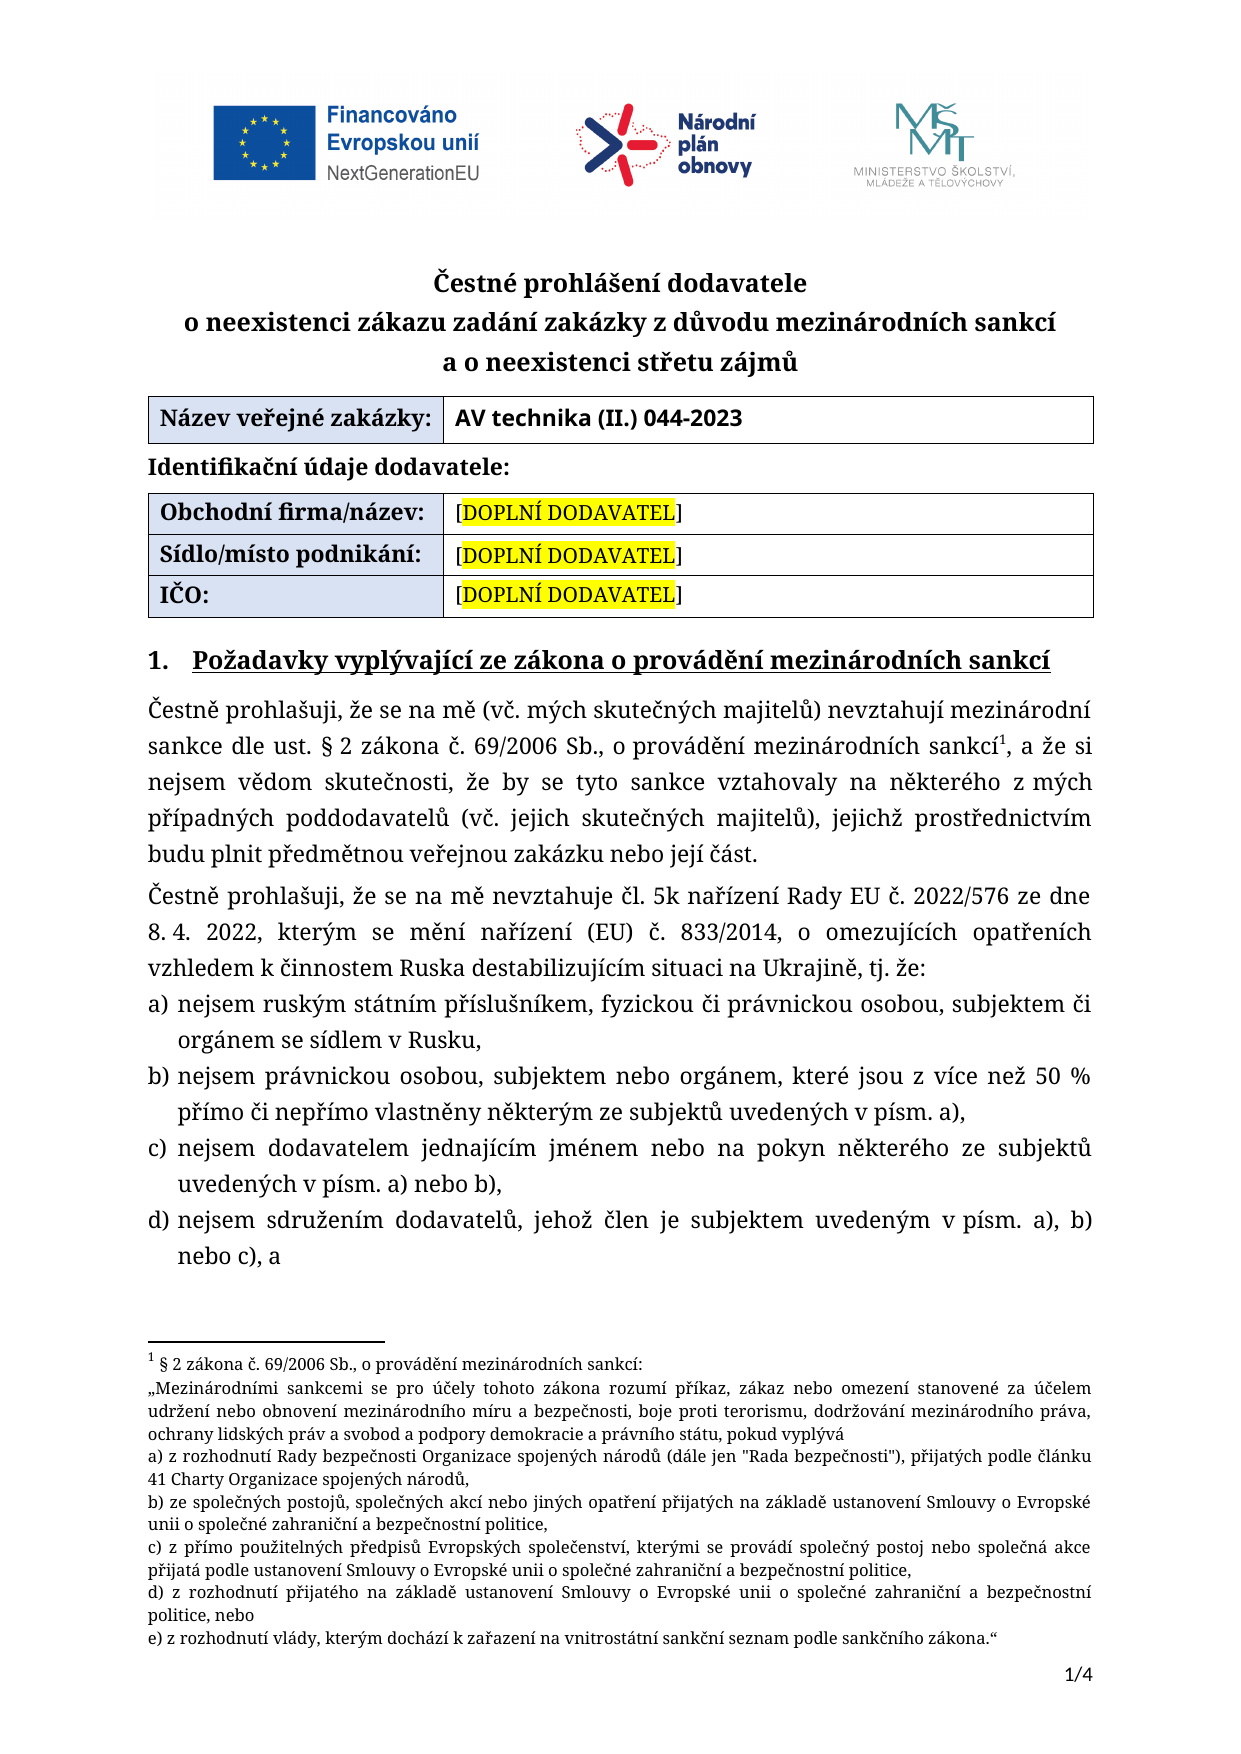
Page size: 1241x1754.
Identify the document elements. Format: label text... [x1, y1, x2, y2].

picture [152, 71, 1088, 219]
text Čestně prohlašuji, že se na mě (vč. mých skutečných majitelů) nevztahují mezinárodní sankce dle ust. § 2 zákona č. 69/2006 Sb., o provádění mezinárodních sankcí, a že si nejsem vědom skutečnosti, že by se tyto sankce vztahovaly na některého z mých případných poddodavatelů (vč. jejich skutečných majitelů), jejichž prostřednictvím budu plnit předmětnou veřejnou zakázku nebo její část. [148, 694, 1093, 869]
table_cell [DOPLNÍ DODAVATEL] [444, 535, 1093, 575]
table_header Název veřejné zakázky: [149, 397, 443, 443]
table_cell IČO: [149, 576, 443, 617]
text Čestné prohlášení dodavatele [148, 266, 1093, 300]
table_cell [DOPLNÍ DODAVATEL] [444, 576, 1093, 617]
list nejsem sdružením dodavatelů, jehož člen je subjektem uvedeným v písm. a), b) nebo c), a [148, 1204, 1093, 1271]
table_cell Sídlo/místo podnikání: [149, 535, 443, 575]
list nejsem dodavatelem jednajícím jménem nebo na pokyn některého ze subjektů uvedených v písm. a) nebo b), [148, 1132, 1093, 1199]
table_header AV technika (II.) 044-2023 [444, 397, 1093, 443]
table_header Obchodní firma/název: [149, 494, 443, 534]
subtitle 1. Požadavky vyplývající ze zákona o provádění mezinárodních sankcí [148, 643, 1093, 677]
table_header [DOPLNÍ DODAVATEL] [444, 494, 1093, 534]
list nejsem ruským státním příslušníkem, fyzickou či právnickou osobou, subjektem či orgánem se sídlem v Rusku, [148, 988, 1093, 1055]
list nejsem právnickou osobou, subjektem nebo orgánem, které jsou z více než 50 % přímo či nepřímo vlastněny některým ze subjektů uvedených v písm. a), [148, 1060, 1093, 1127]
text Čestně prohlašuji, že se na mě nevztahuje čl. 5k nařízení Rady EU č. 2022/576 ze dne 8. 4. 2022, kterým se mění nařízení (EU) č. 833/2014, o omezujících opatřeních vzhledem k činnostem Ruska destabilizujícím situaci na Ukrajině, tj. že: [148, 880, 1093, 983]
text Identifikační údaje dodavatele: [148, 450, 1093, 482]
text o neexistenci zákazu zadání zakázky z důvodu mezinárodních sankcí a o neexistenci střetu zájmů [148, 305, 1093, 378]
